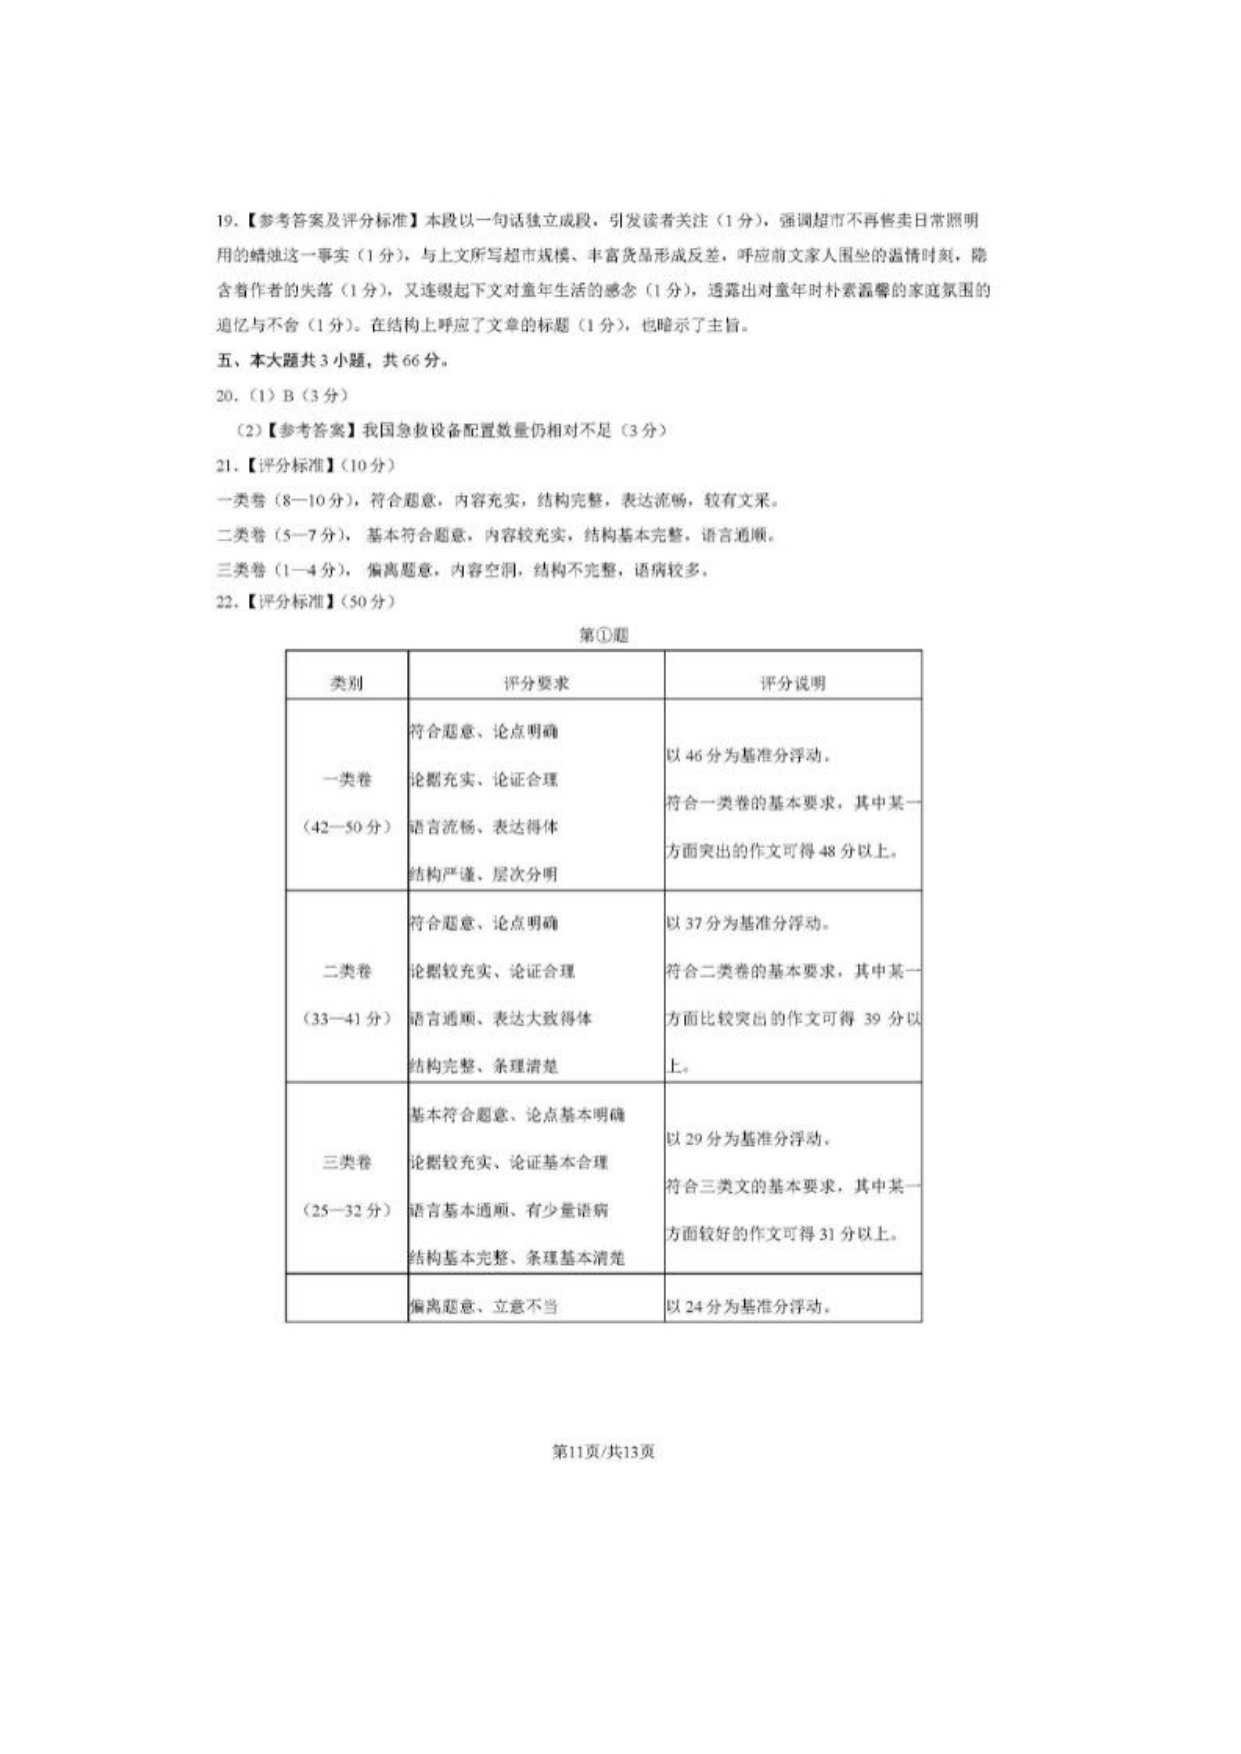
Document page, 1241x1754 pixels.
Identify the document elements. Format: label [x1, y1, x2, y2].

picture [187, 162, 1004, 1480]
